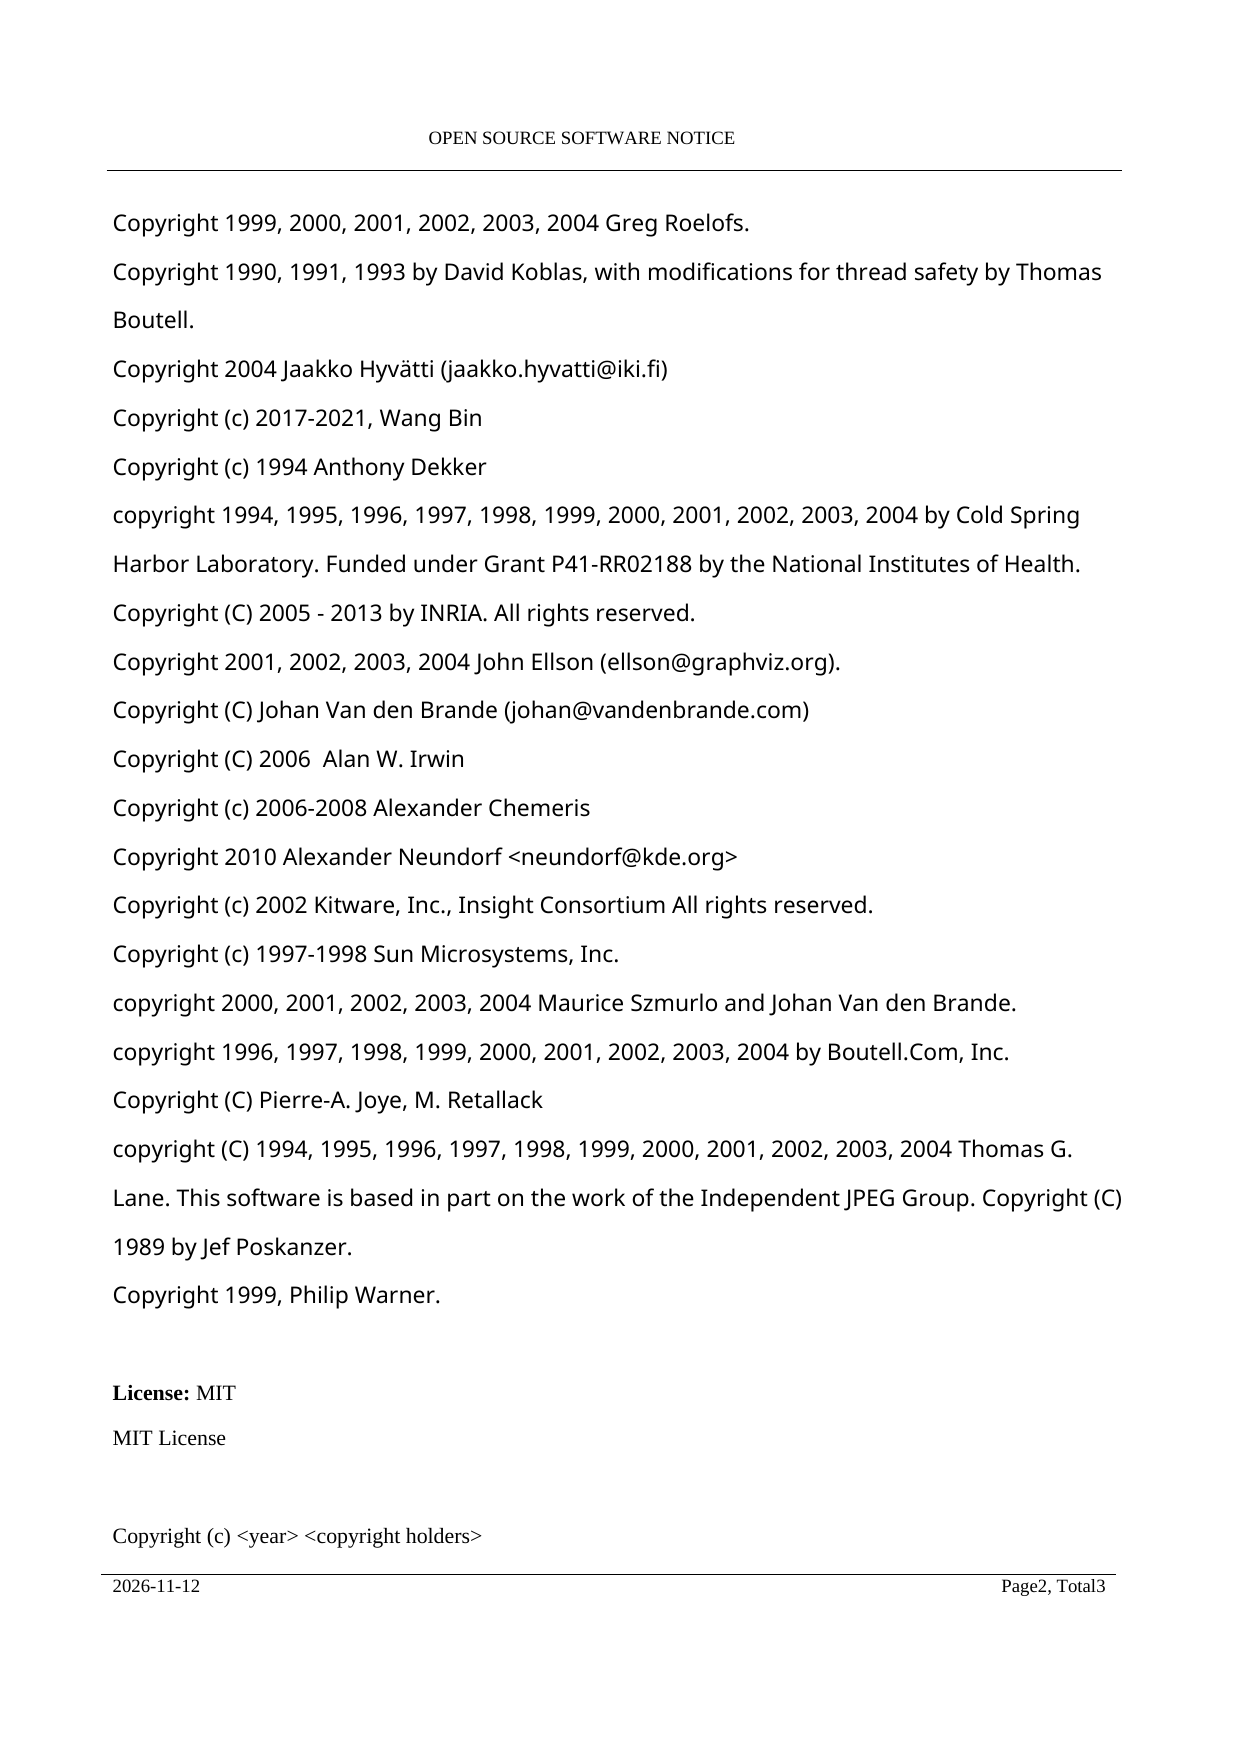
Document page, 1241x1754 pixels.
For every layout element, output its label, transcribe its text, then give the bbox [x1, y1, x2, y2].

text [112, 206, 1128, 1360]
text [112, 1421, 1128, 1551]
text License: MIT [112, 1376, 1128, 1409]
